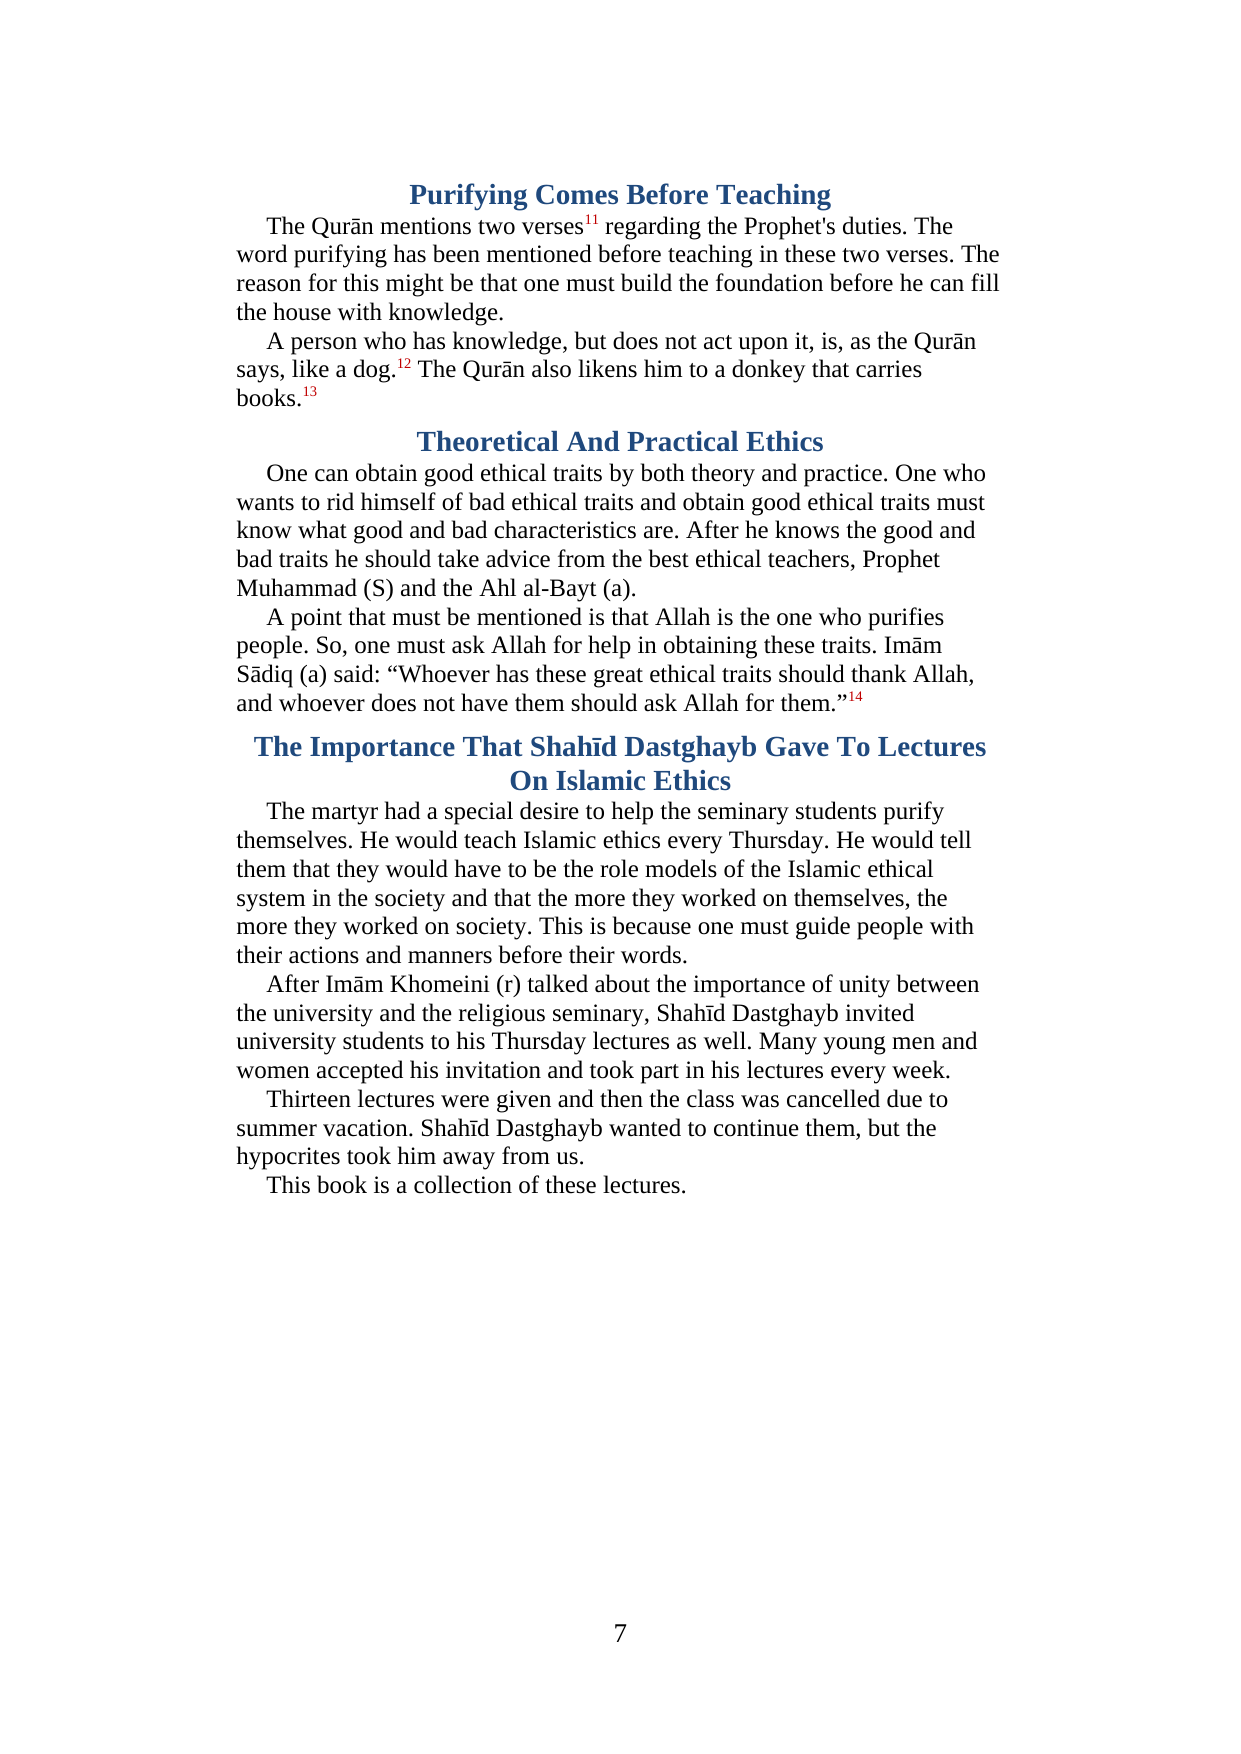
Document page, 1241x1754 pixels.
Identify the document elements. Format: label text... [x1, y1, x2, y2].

text This book is a collection of these lectures. [236, 1170, 1004, 1199]
text Thirteen lectures were given and then the class was cancelled due to summer vacation. Shahīd Dastghayb wanted to continue them, but the hypocrites took him away from us. [236, 1084, 1004, 1170]
text A point that must be mentioned is that Allah is the one who purifies people. So, one must ask Allah for help in obtaining these traits. Imām Sādiq (a) said: “Whoever has these great ethical traits should thank Allah, and whoever does not have them should ask Allah for them.”14 [236, 602, 1004, 717]
subtitle Purifying Comes Before Teaching [236, 177, 1004, 211]
text The Qurān mentions two verses11 regarding the Prophet's duties. The word purifying has been mentioned before teaching in these two verses. The reason for this might be that one must build the foundation before he can fill the house with knowledge. [236, 211, 1004, 326]
subtitle Theoretical And Practical Ethics [236, 424, 1004, 458]
text After Imām Khomeini (r) talked about the importance of unity between the university and the religious seminary, Shahīd Dastghayb invited university students to his Thursday lectures as well. Many young men and women accepted his invitation and took part in his lectures every week. [236, 969, 1004, 1084]
text A person who has knowledge, but does not act upon it, is, as the Qurān says, like a dog.12 The Qurān also likens him to a donkey that carries books.13 [236, 326, 1004, 412]
text The martyr had a special desire to help the seminary students purify themselves. He would teach Islamic ethics every Thursday. He would tell them that they would have to be the role models of the Islamic ethical system in the society and that the more they worked on themselves, the more they worked on society. This is because one must guide people with their actions and manners before their words. [236, 796, 1004, 969]
text One can obtain good ethical traits by both theory and practice. One who wants to rid himself of bad ethical traits and obtain good ethical traits must know what good and bad characteristics are. After he knows the good and bad traits he should take advice from the best ethical teachers, Prophet Muhammad (S) and the Ahl al-Bayt (a). [236, 458, 1004, 602]
subtitle The Importance That Shahīd Dastghayb Gave To Lectures On Islamic Ethics [236, 729, 1004, 796]
